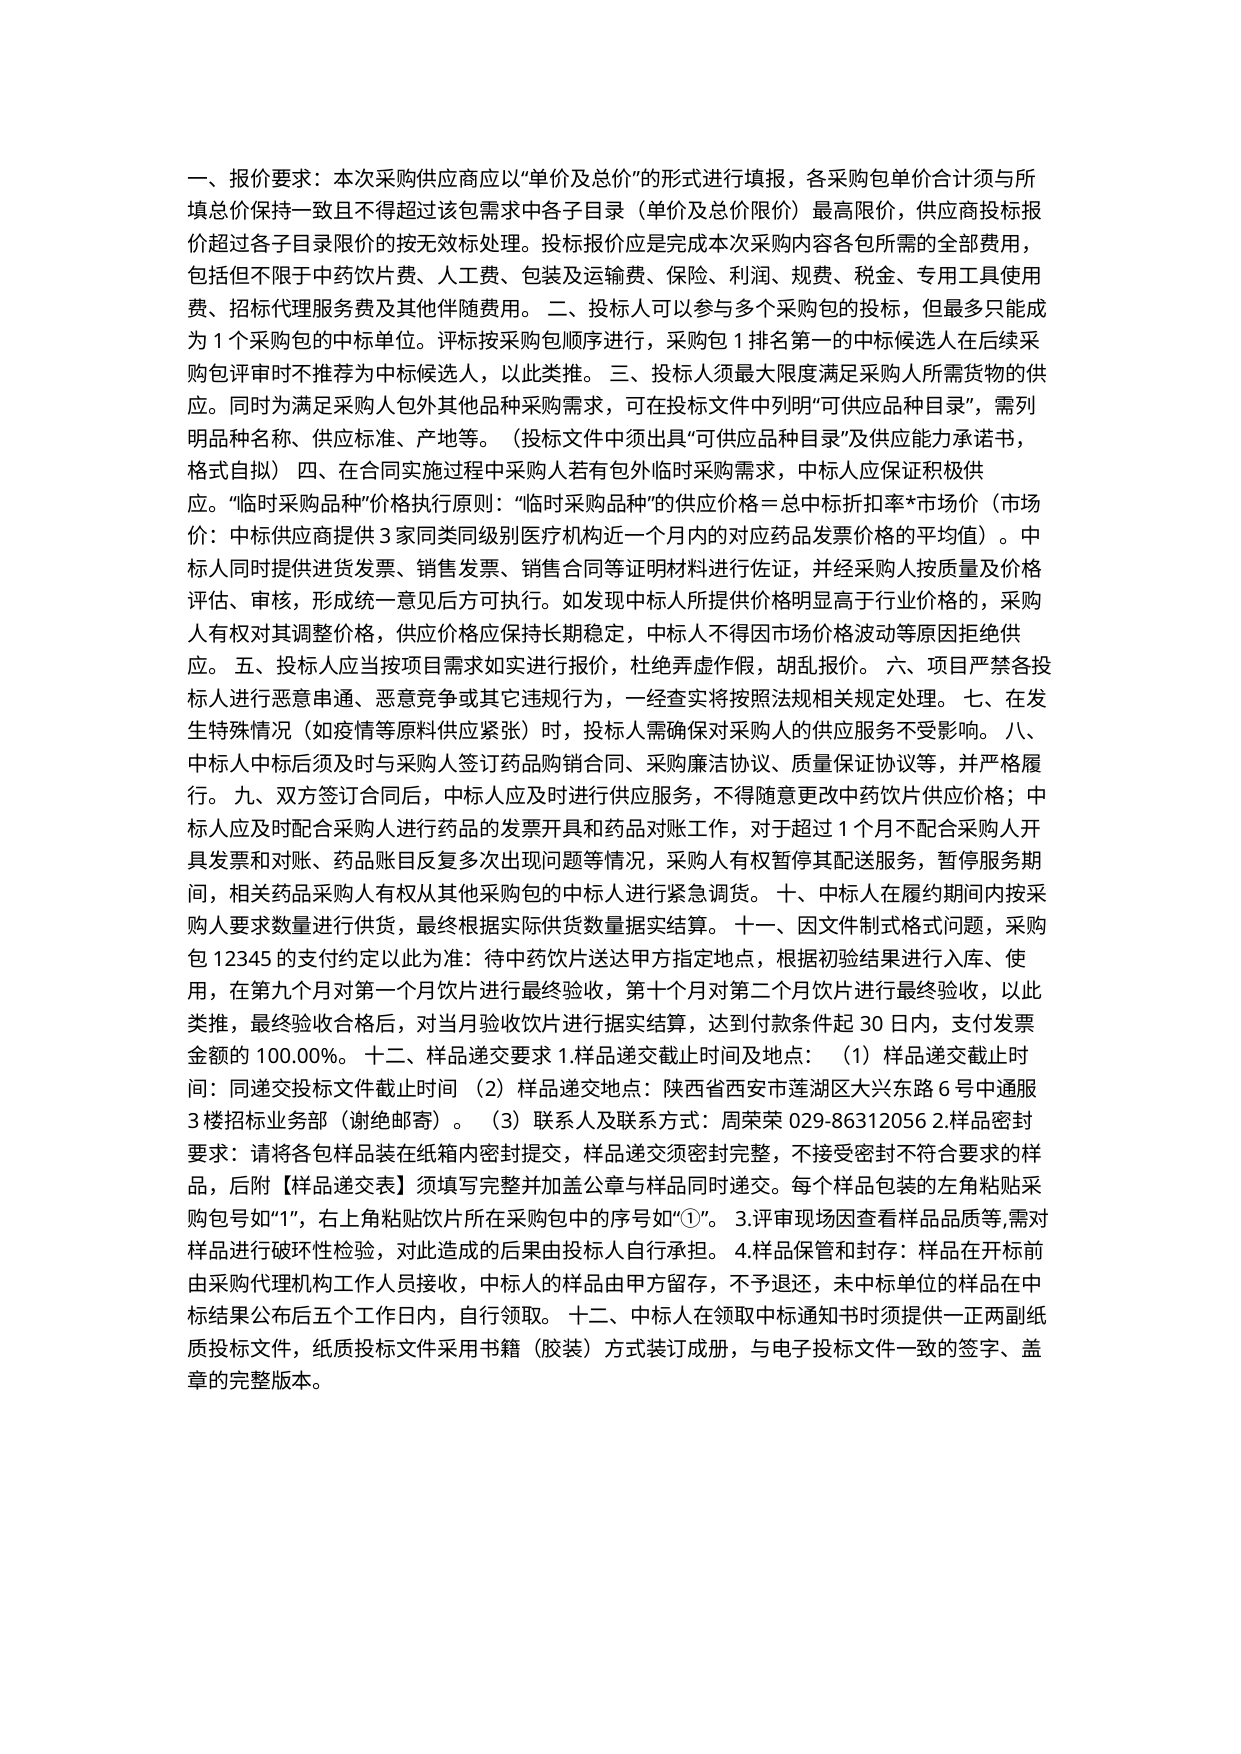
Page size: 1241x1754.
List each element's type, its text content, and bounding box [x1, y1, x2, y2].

text 一、报价要求：本次采购供应商应以“单价及总价”的形式进行填报，各采购包单价合计须与所填总价保持一致且不得超过该包需求中各子目录（单价及总价限价）最高限价，供应商投标报价超过各子目录限价的按无效标处理。投标报价应是完成本次采购内容各包所需的全部费用，包括但不限于中药饮片费、人工费、包装及运输费、保险、利润、规费、税金、专用工具使用费、招标代理服务费及其他伴随费用。 二、投标人可以参与多个采购包的投标，但最多只能成为1个采购包的中标单位。评标按采购包顺序进行，采购包1排名第一的中标候选人在后续采购包评审时不推荐为中标候选人，以此类推。 三、投标人须最大限度满足采购人所需货物的供应。同时为满足采购人包外其他品种采购需求，可在投标文件中列明“可供应品种目录”，需列明品种名称、供应标准、产地等。（投标文件中须出具“可供应品种目录”及供应能力承诺书，格式自拟） 四、在合同实施过程中采购人若有包外临时采购需求，中标人应保证积极供应。“临时采购品种”价格执行原则：“临时采购品种”的供应价格＝总中标折扣率*市场价（市场价：中标供应商提供3家同类同级别医疗机构近一个月内的对应药品发票价格的平均值）。中标人同时提供进货发票、销售发票、销售合同等证明材料进行佐证，并经采购人按质量及价格评估、审核，形成统一意见后方可执行。如发现中标人所提供价格明显高于行业价格的，采购人有权对其调整价格，供应价格应保持长期稳定，中标人不得因市场价格波动等原因拒绝供应。 五、投标人应当按项目需求如实进行报价，杜绝弄虚作假，胡乱报价。 六、项目严禁各投标人进行恶意串通、恶意竞争或其它违规行为，一经查实将按照法规相关规定处理。 七、在发生特殊情况（如疫情等原料供应紧张）时，投标人需确保对采购人的供应服务不受影响。 八、中标人中标后须及时与采购人签订药品购销合同、采购廉洁协议、质量保证协议等，并严格履行。 九、双方签订合同后，中标人应及时进行供应服务，不得随意更改中药饮片供应价格；中标人应及时配合采购人进行药品的发票开具和药品对账工作，对于超过1个月不配合采购人开具发票和对账、药品账目反复多次出现问题等情况，采购人有权暂停其配送服务，暂停服务期间，相关药品采购人有权从其他采购包的中标人进行紧急调货。 十、中标人在履约期间内按采购人要求数量进行供货，最终根据实际供货数量据实结算。 十一、因文件制式格式问题，采购包12345的支付约定以此为准：待中药饮片送达甲方指定地点，根据初验结果进行入库、使用，在第九个月对第一个月饮片进行最终验收，第十个月对第二个月饮片进行最终验收，以此类推，最终验收合格后，对当月验收饮片进行据实结算，达到付款条件起 30 日内，支付发票金额的 100.00%。 十二、样品递交要求 1.样品递交截止时间及地点： （1）样品递交截止时间：同递交投标文件截止时间 （2）样品递交地点：陕西省西安市莲湖区大兴东路6号中通服3楼招标业务部（谢绝邮寄）。 （3）联系人及联系方式：周荣荣 029-86312056 2.样品密封要求：请将各包样品装在纸箱内密封提交，样品递交须密封完整，不接受密封不符合要求的样品，后附【样品递交表】须填写完整并加盖公章与样品同时递交。每个样品包装的左角粘贴采购包号如“1”，右上角粘贴饮片所在采购包中的序号如“①”。 3.评审现场因查看样品品质等,需对样品进行破环性检验，对此造成的后果由投标人自行承担。 4.样品保管和封存：样品在开标前由采购代理机构工作人员接收，中标人的样品由甲方留存，不予退还，未中标单位的样品在中标结果公布后五个工作日内，自行领取。 十二、中标人在领取中标通知书时须提供一正两副纸质投标文件，纸质投标文件采用书籍（胶装）方式装订成册，与电子投标文件一致的签字、盖章的完整版本。 [187, 162, 1053, 1397]
